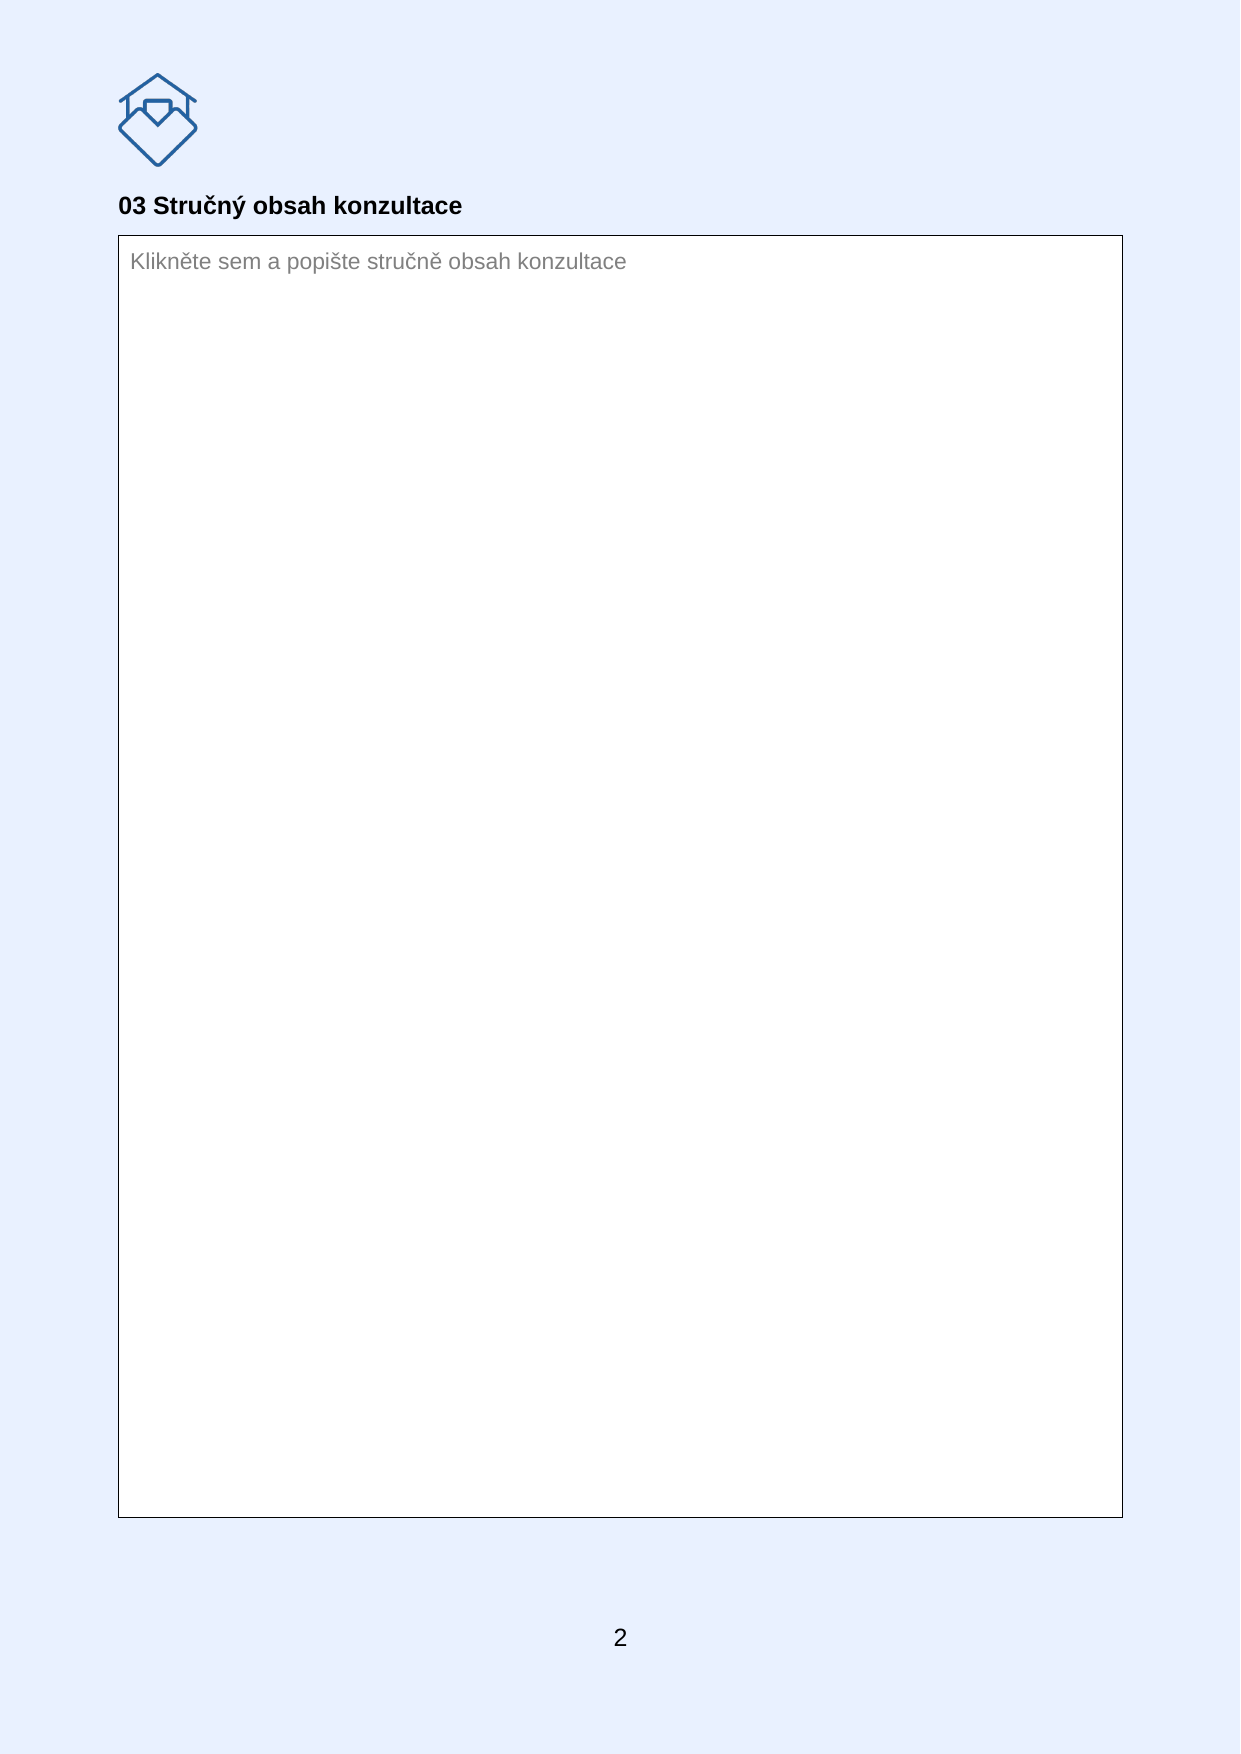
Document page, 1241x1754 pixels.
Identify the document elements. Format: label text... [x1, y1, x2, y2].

table_header [119, 236, 1122, 1517]
text 03 Stručný obsah konzultace [118, 191, 1122, 220]
picture [118, 73, 202, 167]
